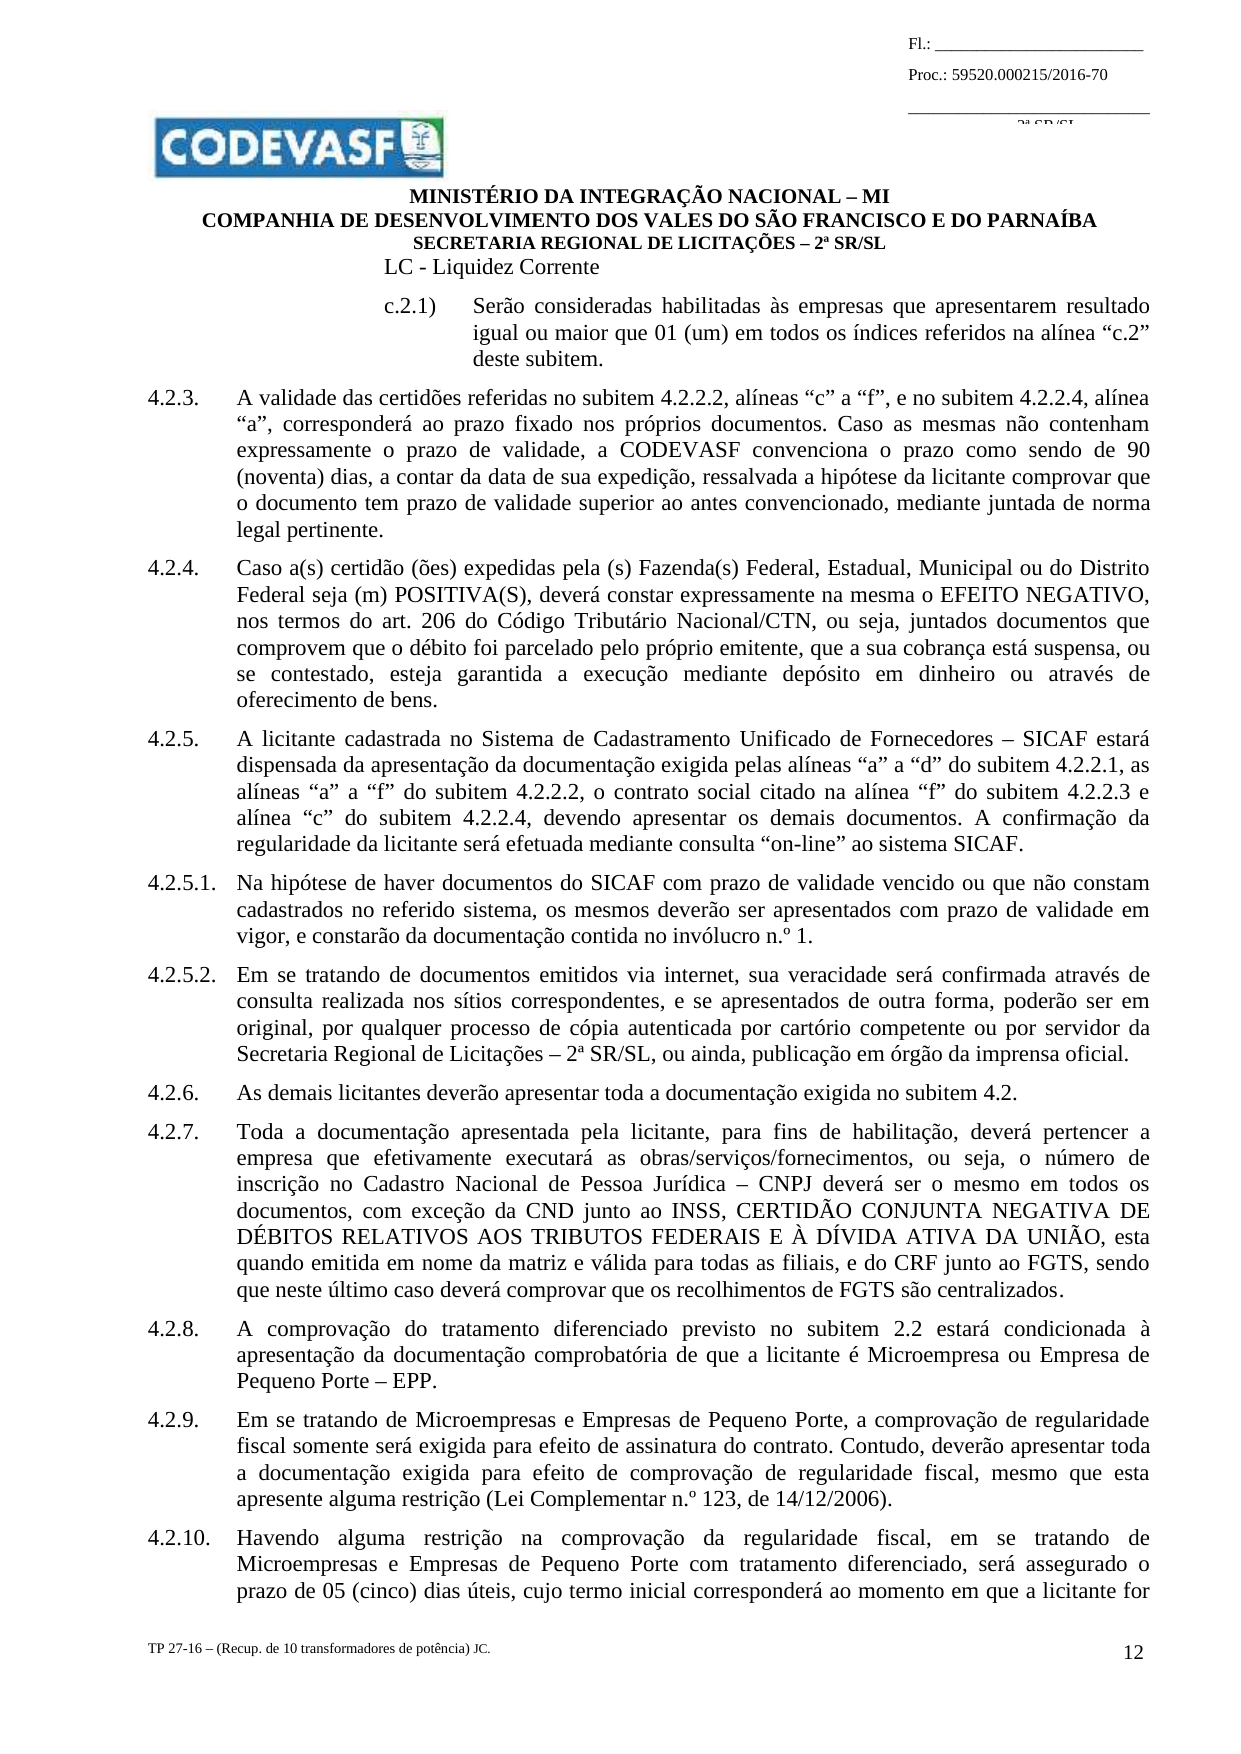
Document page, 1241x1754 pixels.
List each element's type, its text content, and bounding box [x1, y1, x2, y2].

list Na hipótese de haver documentos do SICAF com prazo de validade vencido ou que não constam cadastrados no referido sistema, os mesmos deverão ser apresentados com prazo de validade em vigor, e constarão da documentação contida no invólucro n.º 1. [148, 869, 1152, 948]
list Toda a documentação apresentada pela licitante, para fins de habilitação, deverá pertencer a empresa que efetivamente executará as obras/serviços/fornecimentos, ou seja, o número de inscrição no Cadastro Nacional de Pessoa Jurídica – CNPJ deverá ser o mesmo em todos os documentos, com exceção da CND junto ao INSS, CERTIDÃO CONJUNTA NEGATIVA DE DÉBITOS RELATIVOS AOS TRIBUTOS FEDERAIS E À DÍVIDA ATIVA DA UNIÃO, esta quando emitida em nome da matriz e válida para todas as filiais, e do CRF junto ao FGTS, sendo que neste último caso deverá comprovar que os recolhimentos de FGTS são centralizados. [148, 1118, 1152, 1302]
list As demais licitantes deverão apresentar toda a documentação exigida no subitem 4.2. [148, 1079, 1152, 1105]
list A validade das certidões referidas no subitem 4.2.2.2, alíneas “c” a “f”, e no subitem 4.2.2.4, alínea “a”, corresponderá ao prazo fixado nos próprios documentos. Caso as mesmas não contenham expressamente o prazo de validade, a CODEVASF convenciona o prazo como sendo de 90 (noventa) dias, a contar da data de sua expedição, ressalvada a hipótese da licitante comprovar que o documento tem prazo de validade superior ao antes convencionado, mediante juntada de norma legal pertinente. [148, 384, 1152, 542]
list A comprovação do tratamento diferenciado previsto no subitem 2.2 estará condicionada à apresentação da documentação comprobatória de que a licitante é Microempresa ou Empresa de Pequeno Porte – EPP. [148, 1315, 1152, 1394]
list Em se tratando de documentos emitidos via internet, sua veracidade será confirmada através de consulta realizada nos sítios correspondentes, e se apresentados de outra forma, poderão ser em original, por qualquer processo de cópia autenticada por cartório competente ou por servidor da Secretaria Regional de Licitações – 2ª SR/SL, ou ainda, publicação em órgão da imprensa oficial. [148, 961, 1152, 1066]
subtitle LC - Liquidez Corrente [384, 253, 1154, 280]
list Caso a(s) certidão (ões) expedidas pela (s) Fazenda(s) Federal, Estadual, Municipal ou do Distrito Federal seja (m) POSITIVA(S), deverá constar expressamente na mesma o EFEITO NEGATIVO, nos termos do art. 206 do Código Tributário Nacional/CTN, ou seja, juntados documentos que comprovem que o débito foi parcelado pelo próprio emitente, que a sua cobrança está suspensa, ou se contestado, esteja garantida a execução mediante depósito em dinheiro ou através de oferecimento de bens. [148, 554, 1152, 713]
list Em se tratando de Microempresas e Empresas de Pequeno Porte, a comprovação de regularidade fiscal somente será exigida para efeito de assinatura do contrato. Contudo, deverão apresentar toda a documentação exigida para efeito de comprovação de regularidade fiscal, mesmo que esta apresente alguma restrição (Lei Complementar n.º 123, de 14/12/2006). [148, 1406, 1152, 1512]
list A licitante cadastrada no Sistema de Cadastramento Unificado de Fornecedores – SICAF estará dispensada da apresentação da documentação exigida pelas alíneas “a” a “d” do subitem 4.2.2.1, as alíneas “a” a “f” do subitem 4.2.2.2, o contrato social citado na alínea “f” do subitem 4.2.2.3 e alínea “c” do subitem 4.2.2.4, devendo apresentar os demais documentos. A confirmação da regularidade da licitante será efetuada mediante consulta “on-line” ao sistema SICAF. [148, 725, 1152, 857]
text c.2.1) Serão consideradas habilitadas às empresas que apresentarem resultado igual ou maior que 01 (um) em todos os índices referidos na alínea “c.2” deste subitem. [384, 292, 1152, 371]
picture [147, 110, 450, 184]
